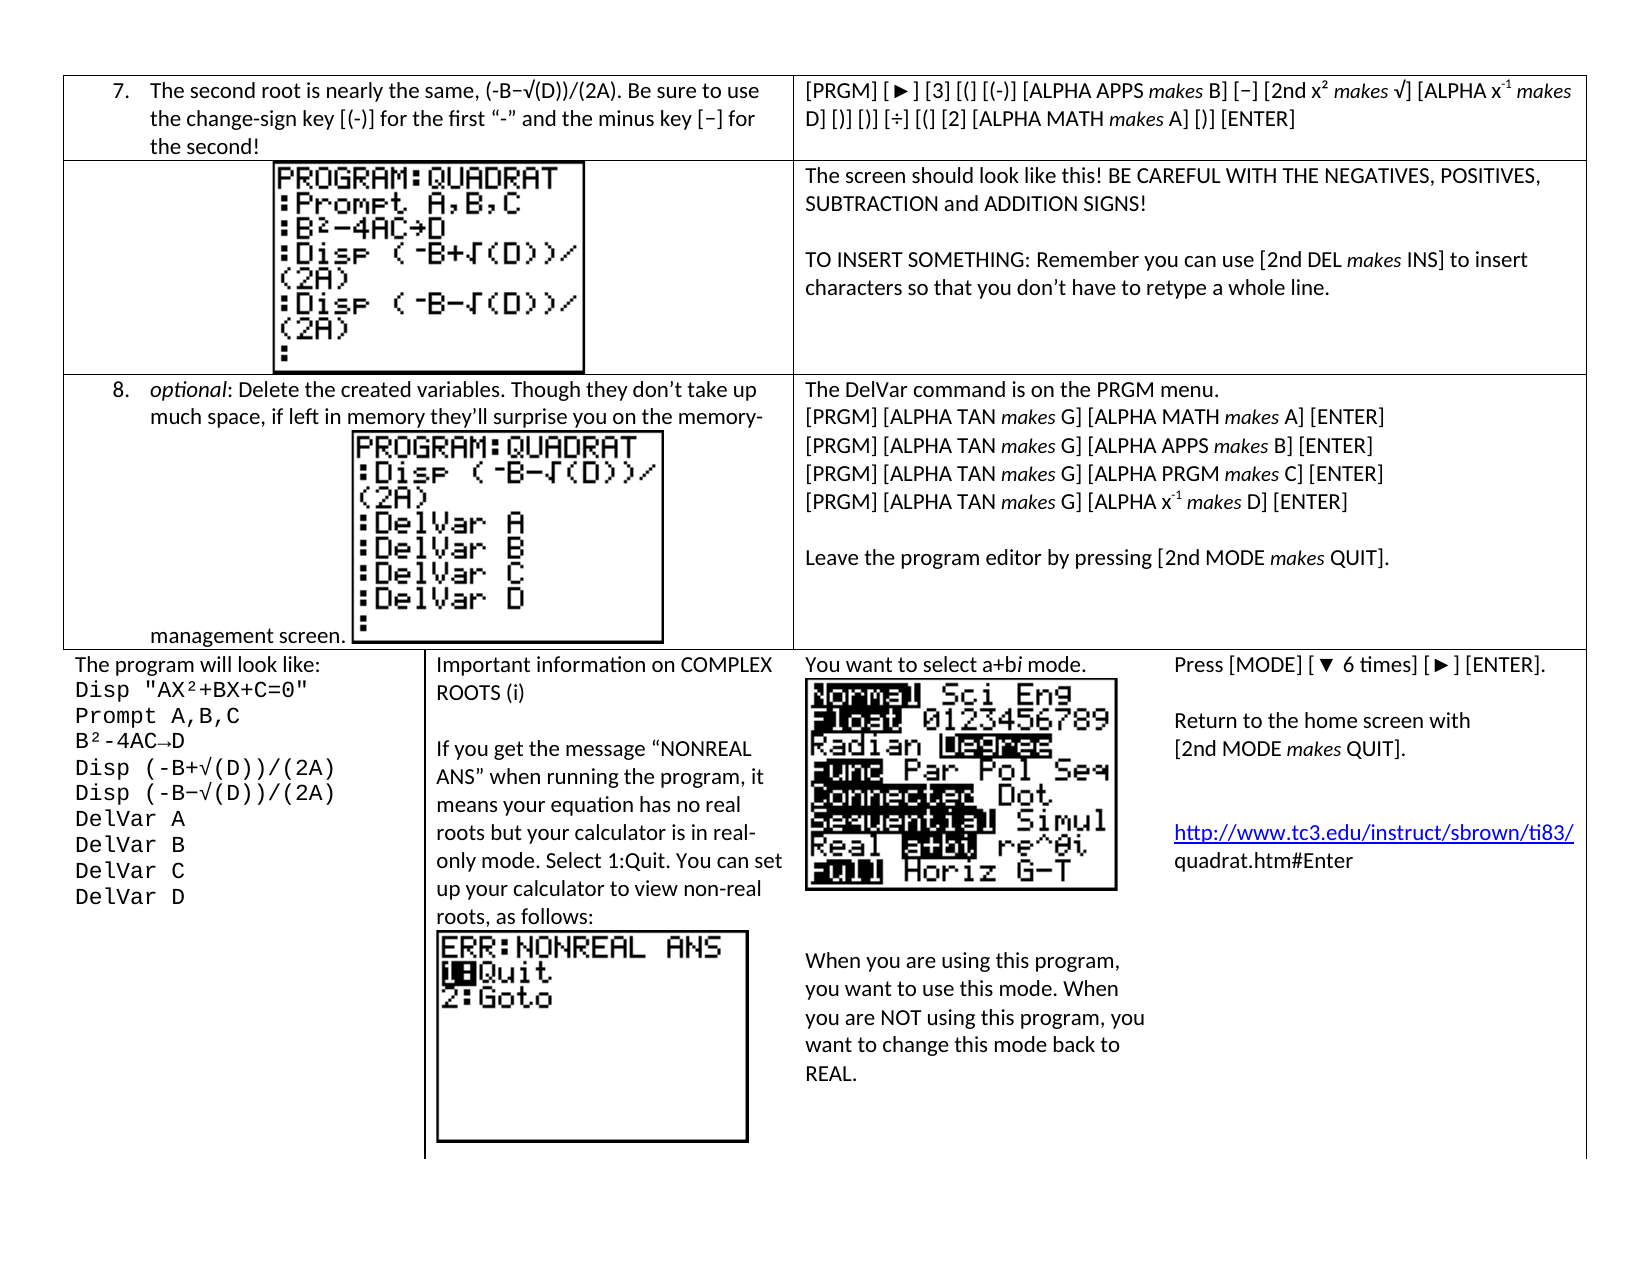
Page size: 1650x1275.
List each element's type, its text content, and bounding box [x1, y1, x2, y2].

table_cell [64, 161, 272, 374]
table_cell The second root is nearly the same, (-B−√(D))/(2A). Be sure to use the change-sign key [(-)] for the first “-” and the minus key [−] for the second! [64, 76, 793, 160]
picture [272, 161, 586, 374]
table_cell optional: Delete the created variables. Though they don’t take up much space, if left in memory they’ll surprise you on the memory-management screen. [64, 375, 793, 649]
picture [805, 678, 1118, 891]
table_cell The DelVar command is on the PRGM menu. [PRGM] [ALPHA TAN makes G] [ALPHA MATH makes A] [ENTER] [PRGM] [ALPHA TAN makes G] [ALPHA APPS makes B] [ENTER] [PRGM] [ALPHA TAN makes G] [ALPHA PRGM makes C] [ENTER] [PRGM] [ALPHA TAN makes G] [ALPHA x-1 makes D] [ENTER] Leave the program editor by pressing [2nd MODE makes QUIT]. [794, 375, 1586, 649]
table_cell [586, 161, 793, 374]
table_cell Press [MODE] [▼ 6 times] [►] [ENTER]. Return to the home screen with [2nd MODE makes QUIT]. http://www.tc3.edu/instruct/sbrown/ti83/ quadrat.htm#Enter [1163, 650, 1586, 1159]
picture [351, 430, 664, 644]
table_cell The program will look like: Disp "AX²+BX+C=0" Prompt A,B,C B²-4AC→D Disp (-B+√(D))/(2A) Disp (-B−√(D))/(2A) DelVar A DelVar B DelVar C DelVar D [64, 650, 424, 1159]
table_cell The screen should look like this! BE CAREFUL WITH THE NEGATIVES, POSITIVES, SUBTRACTION and ADDITION SIGNS! TO INSERT SOMETHING: Remember you can use [2nd DEL makes INS] to insert characters so that you don’t have to retype a whole line. [794, 161, 1586, 374]
table_cell You want to select a+bi mode. When you are using this program, you want to use this mode. When you are NOT using this program, you want to change this mode back to REAL. [794, 650, 1163, 1159]
table_cell [PRGM] [►] [3] [(] [(-)] [ALPHA APPS makes B] [−] [2nd x² makes √] [ALPHA x-1 makes D] [)] [)] [÷] [(] [2] [ALPHA MATH makes A] [)] [ENTER] [794, 76, 1586, 160]
picture [436, 930, 749, 1143]
table_cell Important information on COMPLEX ROOTS (i) If you get the message “NONREAL ANS” when running the program, it means your equation has no real roots but your calculator is in real-only mode. Select 1:Quit. You can set up your calculator to view non-real roots, as follows: [426, 650, 794, 1159]
